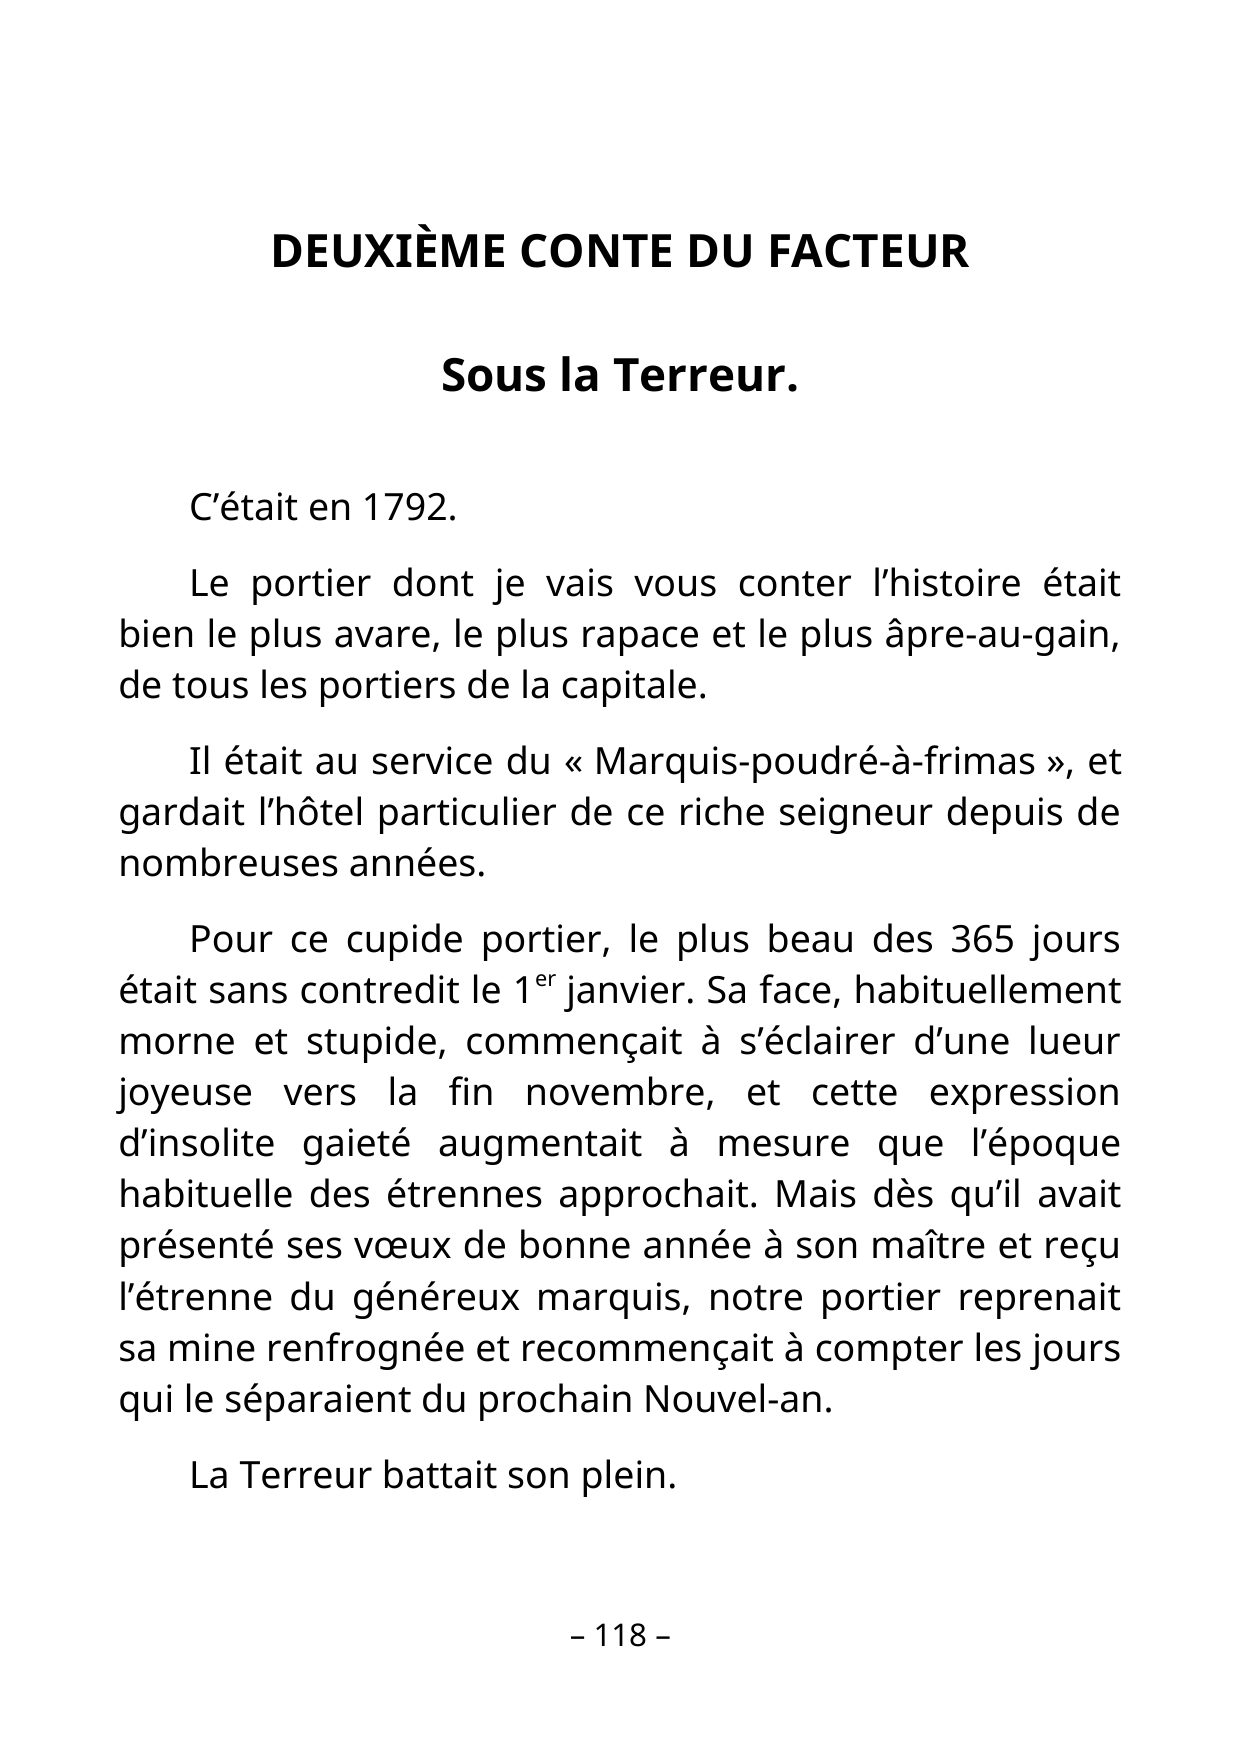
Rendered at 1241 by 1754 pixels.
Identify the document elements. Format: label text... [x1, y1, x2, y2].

text Le portier dont je vais vous conter l’histoire était bien le plus avare, le plus rapace et le plus âpre-au-gain, de tous les portiers de la capitale. [118, 556, 1122, 709]
text C’était en 1792. [118, 480, 1122, 531]
text La Terreur battait son plein. [118, 1448, 1122, 1499]
text Il était au service du « Marquis-poudré-à-frimas », et gardait l’hôtel particulier de ce riche seigneur depuis de nombreuses années. [118, 734, 1122, 888]
subtitle DEUXIÈME CONTE DU FACTEUR Sous la Terreur. [118, 218, 1122, 405]
text Pour ce cupide portier, le plus beau des 365 jours était sans contredit le 1er janvier. Sa face, habituellement morne et stupide, commençait à s’éclairer d’une lueur joyeuse vers la fin novembre, et cette expression d’insolite gaieté augmentait à mesure que l’époque habituelle des étrennes approchait. Mais dès qu’il avait présenté ses vœux de bonne année à son maître et reçu l’étrenne du généreux marquis, notre portier reprenait sa mine renfrognée et recommençait à compter les jours qui le séparaient du prochain Nouvel-an. [118, 913, 1122, 1423]
